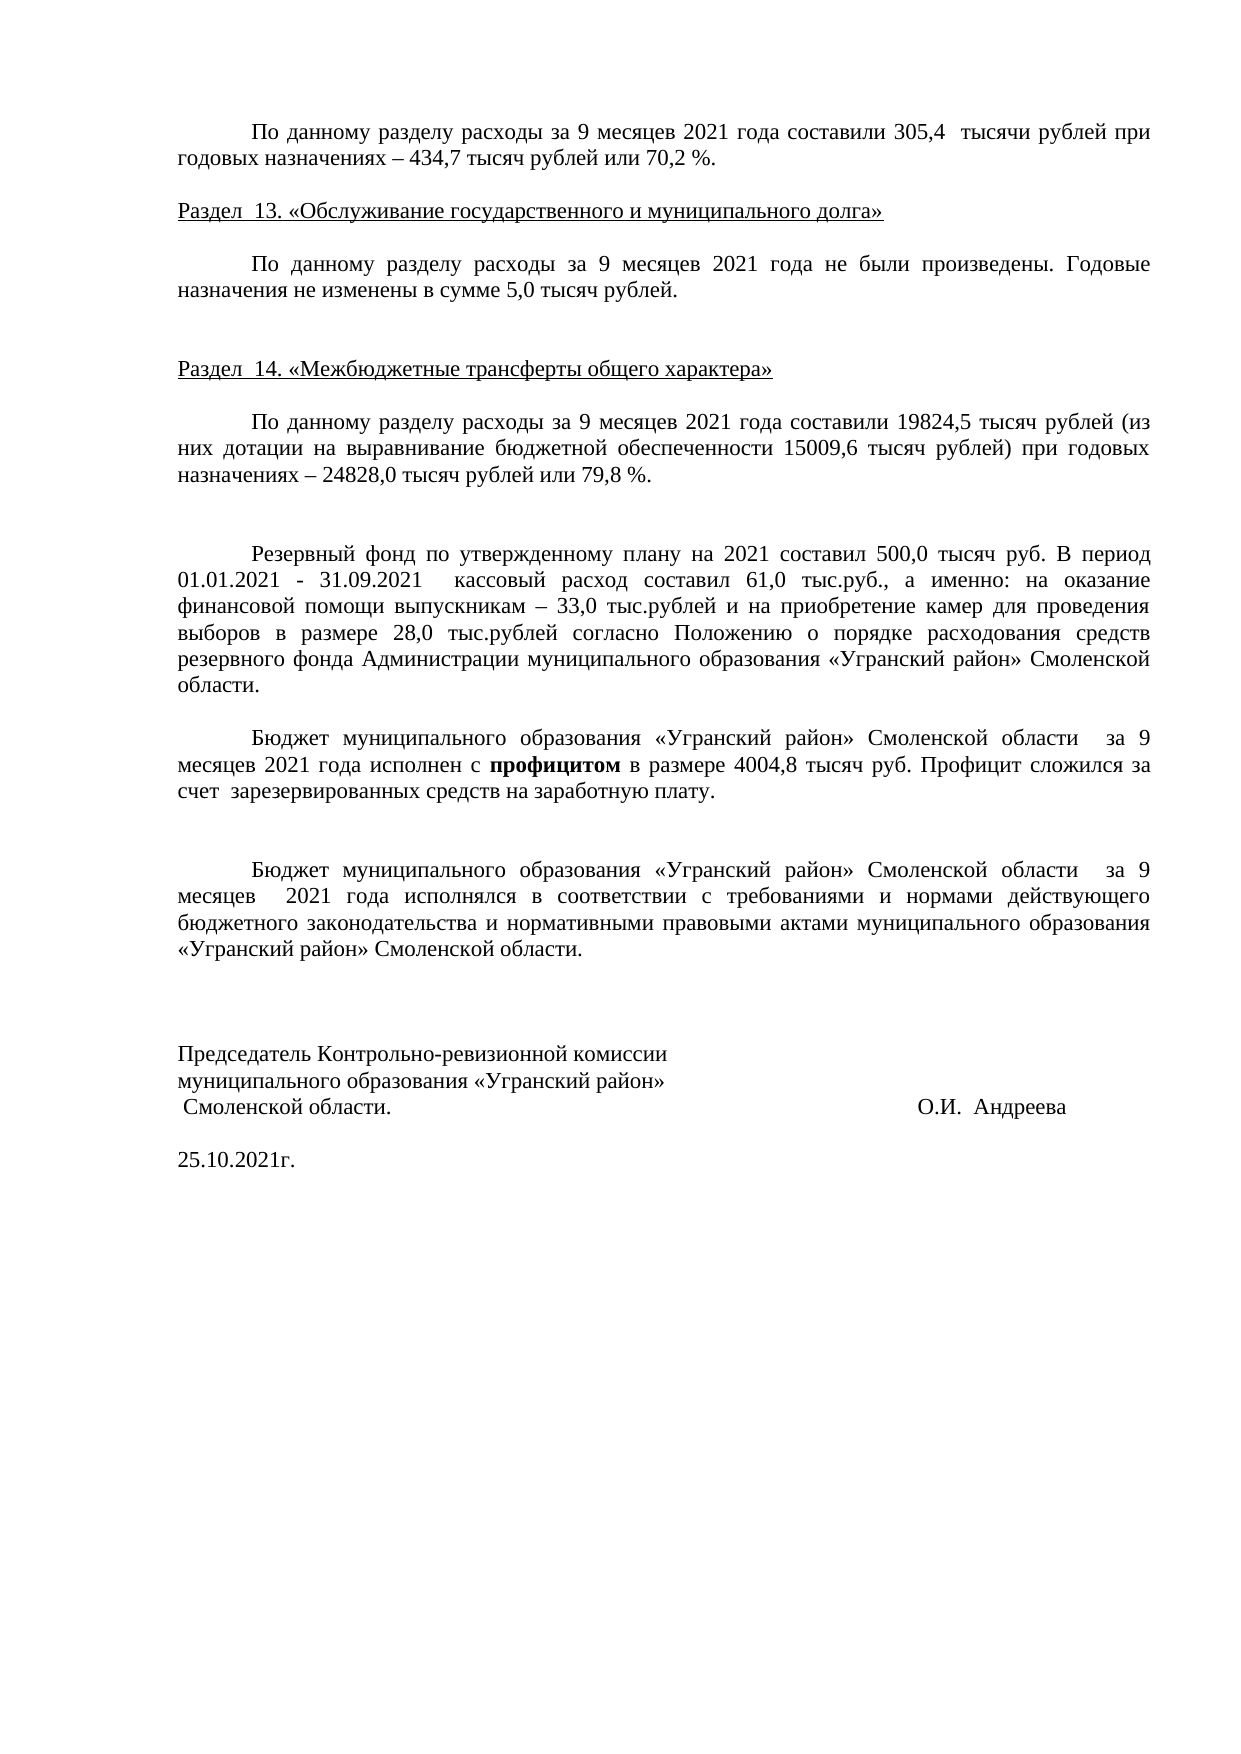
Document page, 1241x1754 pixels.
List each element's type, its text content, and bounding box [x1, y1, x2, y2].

text муниципального образования «Угранский район» [177, 1067, 1152, 1093]
text Раздел 13. «Обслуживание государственного и муниципального долга» [177, 197, 1152, 223]
text Резервный фонд по утвержденному плану на 2021 составил 500,0 тысяч руб. В период 01.01.2021 - 31.09.2021 кассовый расход составил 61,0 тыс.руб., а именно: на оказание финансовой помощи выпускникам – 33,0 тыс.рублей и на приобретение камер для проведения выборов в размере 28,0 тыс.рублей согласно Положению о порядке расходования средств резервного фонда Администрации муниципального образования «Угранский район» Смоленской области. [177, 540, 1152, 698]
text Раздел 14. «Межбюджетные трансферты общего характера» [177, 355, 1152, 382]
text 25.10.2021г. [177, 1146, 1152, 1172]
text По данному разделу расходы за 9 месяцев 2021 года не были произведены. Годовые назначения не изменены в сумме 5,0 тысяч рублей. [177, 250, 1152, 303]
text Бюджет муниципального образования «Угранский район» Смоленской области за 9 месяцев 2021 года исполнен с профицитом в размере 4004,8 тысяч руб. Профицит сложился за счет зарезервированных средств на заработную плату. [177, 724, 1152, 803]
text По данному разделу расходы за 9 месяцев 2021 года составили 305,4 тысячи рублей при годовых назначениях – 434,7 тысяч рублей или 70,2 %. [177, 118, 1152, 171]
text Смоленской области. О.И. Андреева [177, 1093, 1152, 1119]
text По данному разделу расходы за 9 месяцев 2021 года составили 19824,5 тысяч рублей (из них дотации на выравнивание бюджетной обеспеченности 15009,6 тысяч рублей) при годовых назначениях – 24828,0 тысяч рублей или 79,8 %. [177, 408, 1152, 487]
text Бюджет муниципального образования «Угранский район» Смоленской области за 9 месяцев 2021 года исполнялся в соответствии с требованиями и нормами действующего бюджетного законодательства и нормативными правовыми актами муниципального образования «Угранский район» Смоленской области. [177, 856, 1152, 961]
text Председатель Контрольно-ревизионной комиссии [177, 1041, 1152, 1067]
